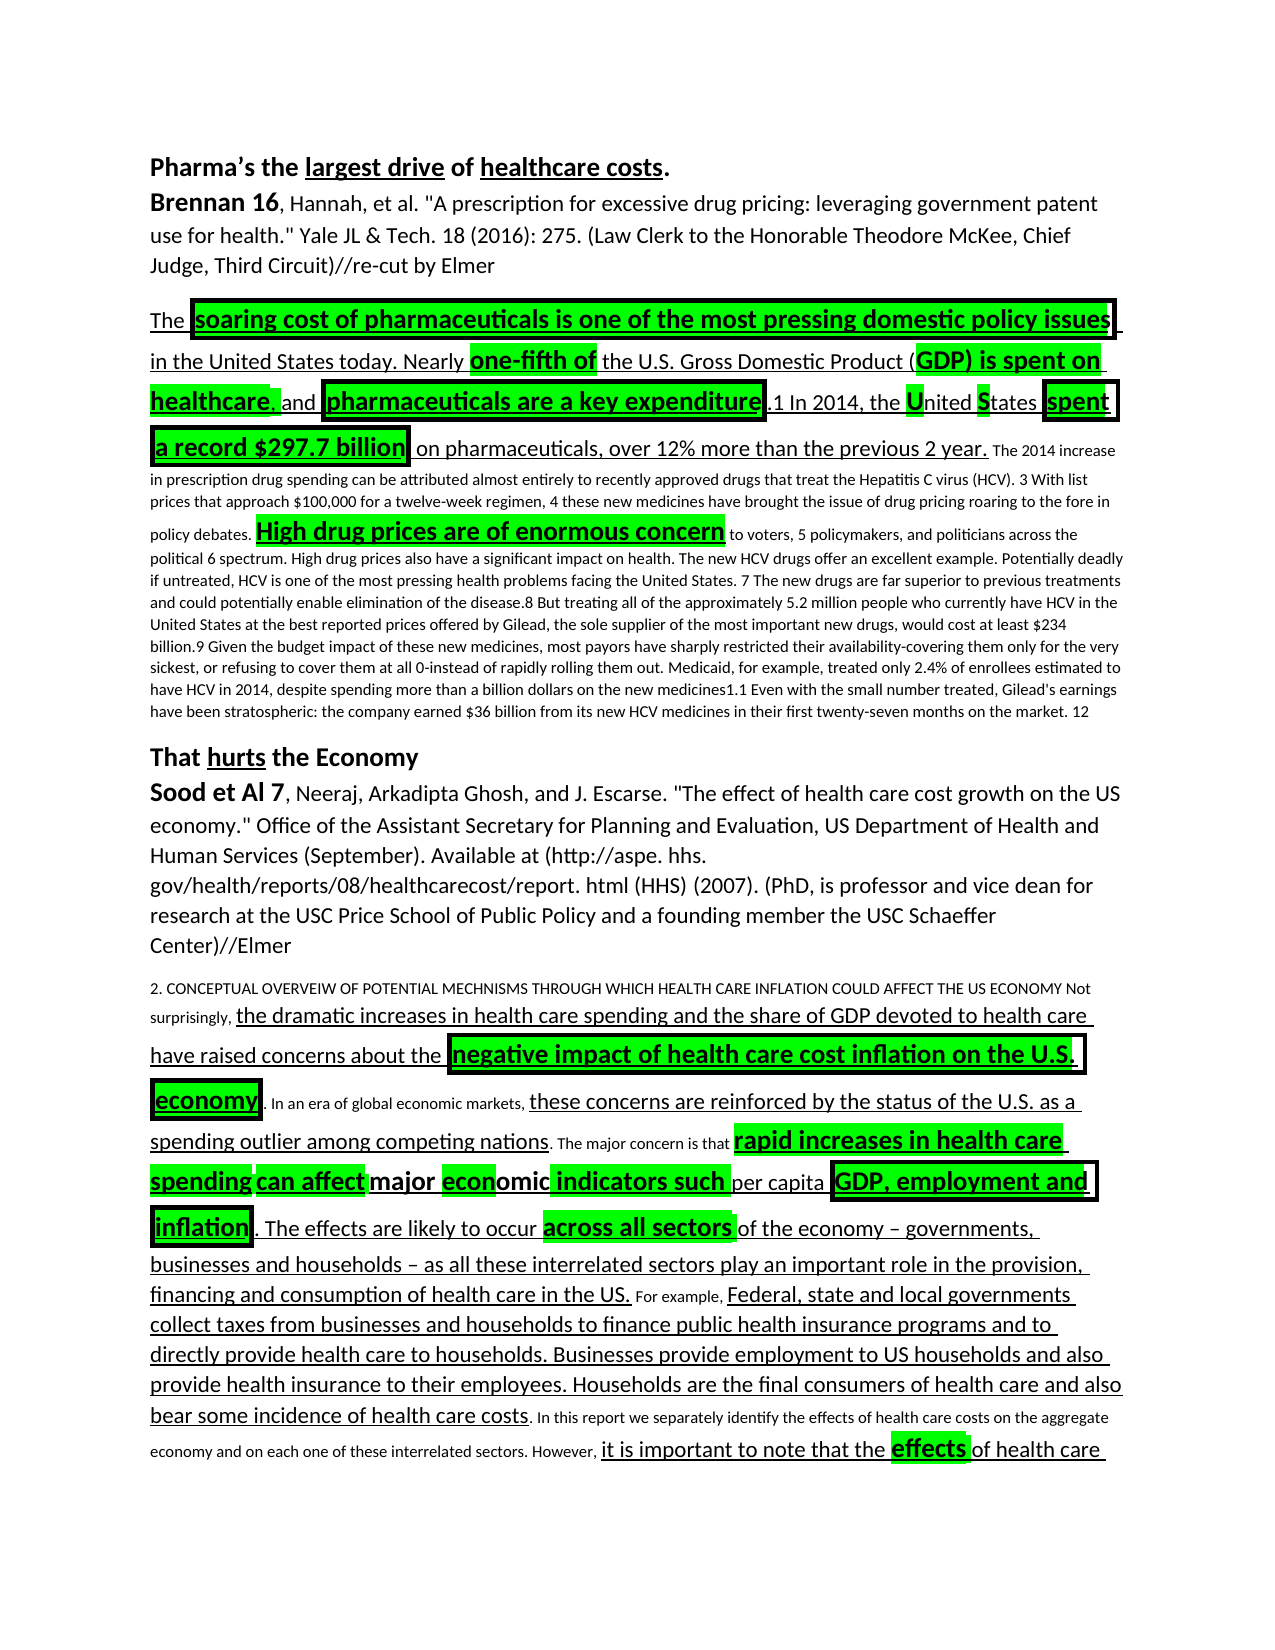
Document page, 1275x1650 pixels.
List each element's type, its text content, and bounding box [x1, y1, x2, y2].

text Brennan 16, Hannah, et al. "A prescription for excessive drug pricing: leveraging government patent use for health." Yale JL & Tech. 18 (2016): 275. (Law Clerk to the Honorable Theodore McKee, Chief Judge, Third Circuit)//re-cut by Elmer [150, 186, 1125, 279]
text The soaring cost of pharmaceuticals is one of the most pressing domestic policy issues in the United States today. Nearly one-fifth of the U.S. Gross Domestic Product (GDP) is spent on healthcare, and pharmaceuticals are a key expenditure.1 In 2014, the United States spent a record $297.7 billion on pharmaceuticals, over 12% more than the previous 2 year. The 2014 increase in prescription drug spending can be attributed almost entirely to recently approved drugs that treat the Hepatitis C virus (HCV). 3 With list prices that approach $100,000 for a twelve-week regimen, 4 these new medicines have brought the issue of drug pricing roaring to the fore in policy debates. High drug prices are of enormous concern to voters, 5 policymakers, and politicians across the political 6 spectrum. High drug prices also have a significant impact on health. The new HCV drugs offer an excellent example. Potentially deadly if untreated, HCV is one of the most pressing health problems facing the United States. 7 The new drugs are far superior to previous treatments and could potentially enable elimination of the disease.8 But treating all of the approximately 5.2 million people who currently have HCV in the United States at the best reported prices offered by Gilead, the sole supplier of the most important new drugs, would cost at least $234 billion.9 Given the budget impact of these new medicines, most payors have sharply restricted their availability-covering them only for the very sickest, or refusing to cover them at all 0-instead of rapidly rolling them out. Medicaid, for example, treated only 2.4% of enrollees estimated to have HCV in 2014, despite spending more than a billion dollars on the new medicines1.1 Even with the small number treated, Gilead's earnings have been stratospheric: the company earned $36 billion from its new HCV medicines in their first twenty-seven months on the market. 12 [150, 298, 1125, 722]
subtitle Pharma’s the largest drive of healthcare costs. [150, 150, 1125, 183]
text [150, 978, 1125, 1464]
subtitle That hurts the Economy [150, 740, 1125, 773]
text Sood et Al 7, Neeraj, Arkadipta Ghosh, and J. Escarse. "The effect of health care cost growth on the US economy." Office of the Assistant Secretary for Planning and Evaluation, US Department of Health and Human Services (September). Available at (http://aspe. hhs. gov/health/reports/08/healthcarecost/report. html (HHS) (2007). (PhD, is professor and vice dean for research at the USC Price School of Public Policy and a founding member the USC Schaeffer Center)//Elmer [150, 776, 1125, 960]
